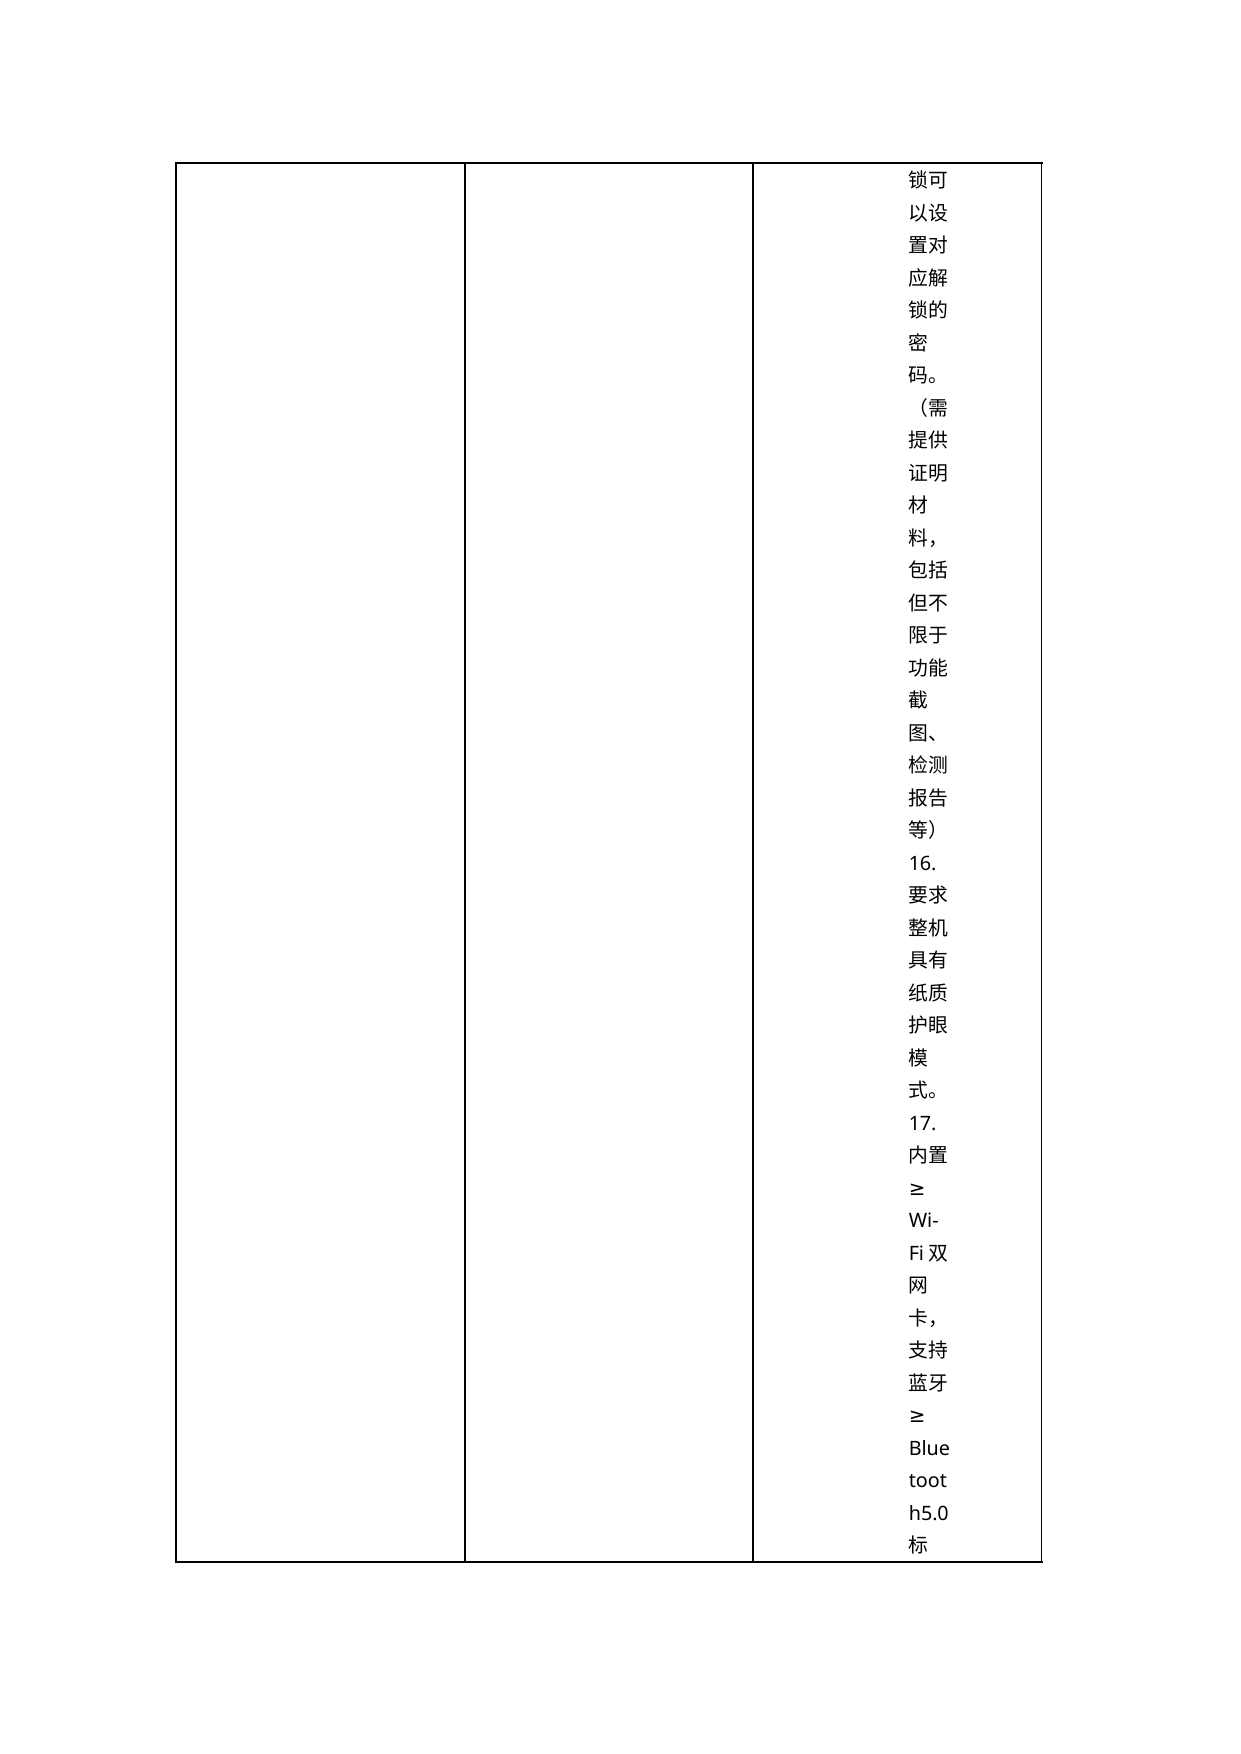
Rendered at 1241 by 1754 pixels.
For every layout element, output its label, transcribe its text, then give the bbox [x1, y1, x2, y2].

table_cell [466, 164, 752, 1561]
table_cell [754, 164, 1041, 1561]
table_cell 1 [177, 164, 464, 1561]
